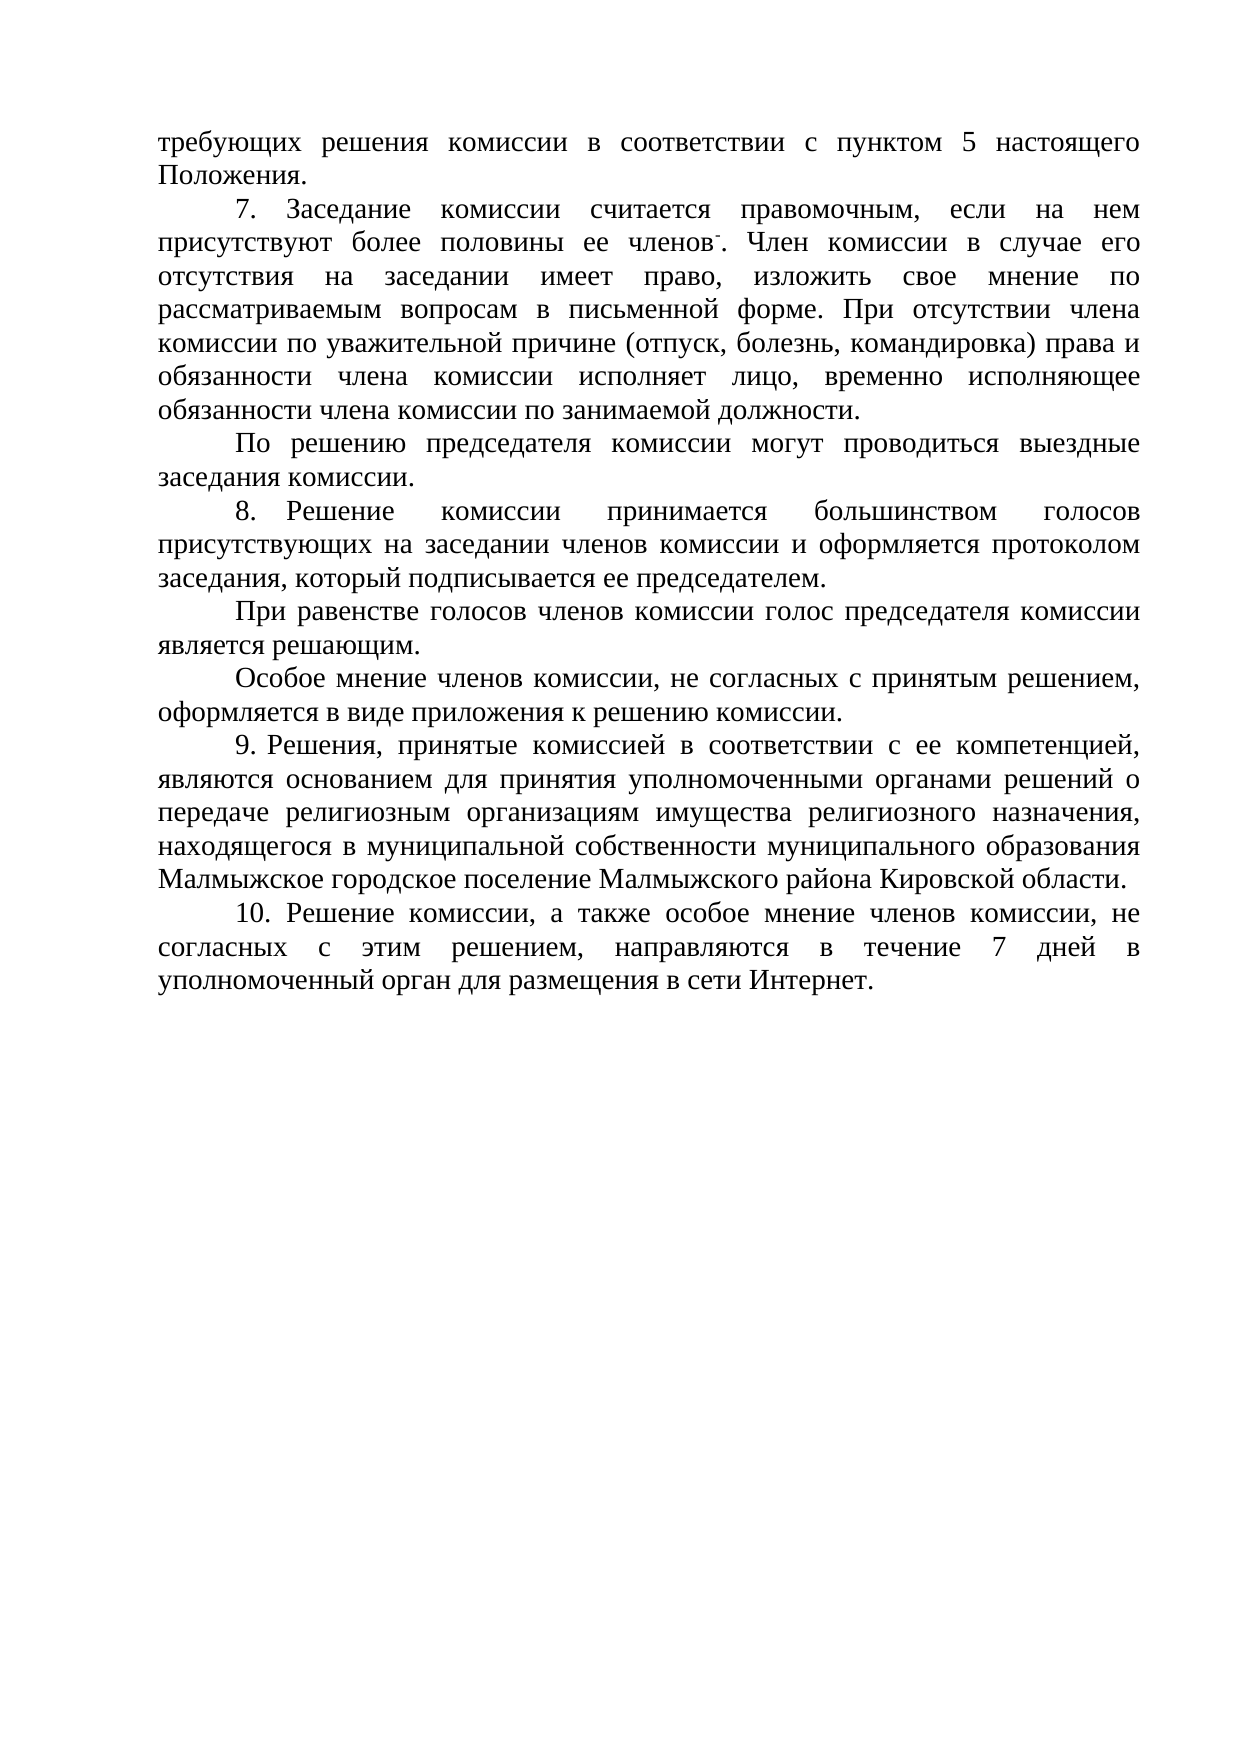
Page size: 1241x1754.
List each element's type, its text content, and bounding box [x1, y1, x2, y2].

text требующих решения комиссии в соответствии с пунктом 5 настоящего Положения. [158, 124, 1141, 191]
list Заседание комиссии считается правомочным, если на нем присутствуют более половины ее членов-. Член комиссии в случае его отсутствия на заседании имеет право, изложить свое мнение по рассматриваемым вопросам в письменной форме. При отсутствии члена комиссии по уважительной причине (отпуск, болезнь, командировка) права и обязанности члена комиссии исполняет лицо, временно исполняющее обязанности члена комиссии по занимаемой должности. [158, 191, 1141, 426]
text По решению председателя комиссии могут проводиться выездные заседания комиссии. [158, 426, 1141, 493]
text Особое мнение членов комиссии, не согласных с принятым решением, оформляется в виде приложения к решению комиссии. [158, 661, 1141, 728]
list Решение комиссии принимается большинством голосов присутствующих на заседании членов комиссии и оформляется протоколом заседания, который подписывается ее председателем. [158, 493, 1141, 594]
text При равенстве голосов членов комиссии голос председателя комиссии является решающим. [158, 594, 1141, 661]
list Решения, принятые комиссией в соответствии с ее компетенцией, являются основанием для принятия уполномоченными органами решений о передаче религиозным организациям имущества религиозного назначения, находящегося в муниципальной собственности муниципального образования Малмыжское городское поселение Малмыжского района Кировской области. [158, 728, 1141, 896]
list Решение комиссии, а также особое мнение членов комиссии, не согласных с этим решением, направляются в течение 7 дней в уполномоченный орган для размещения в сети Интернет. [158, 896, 1141, 996]
